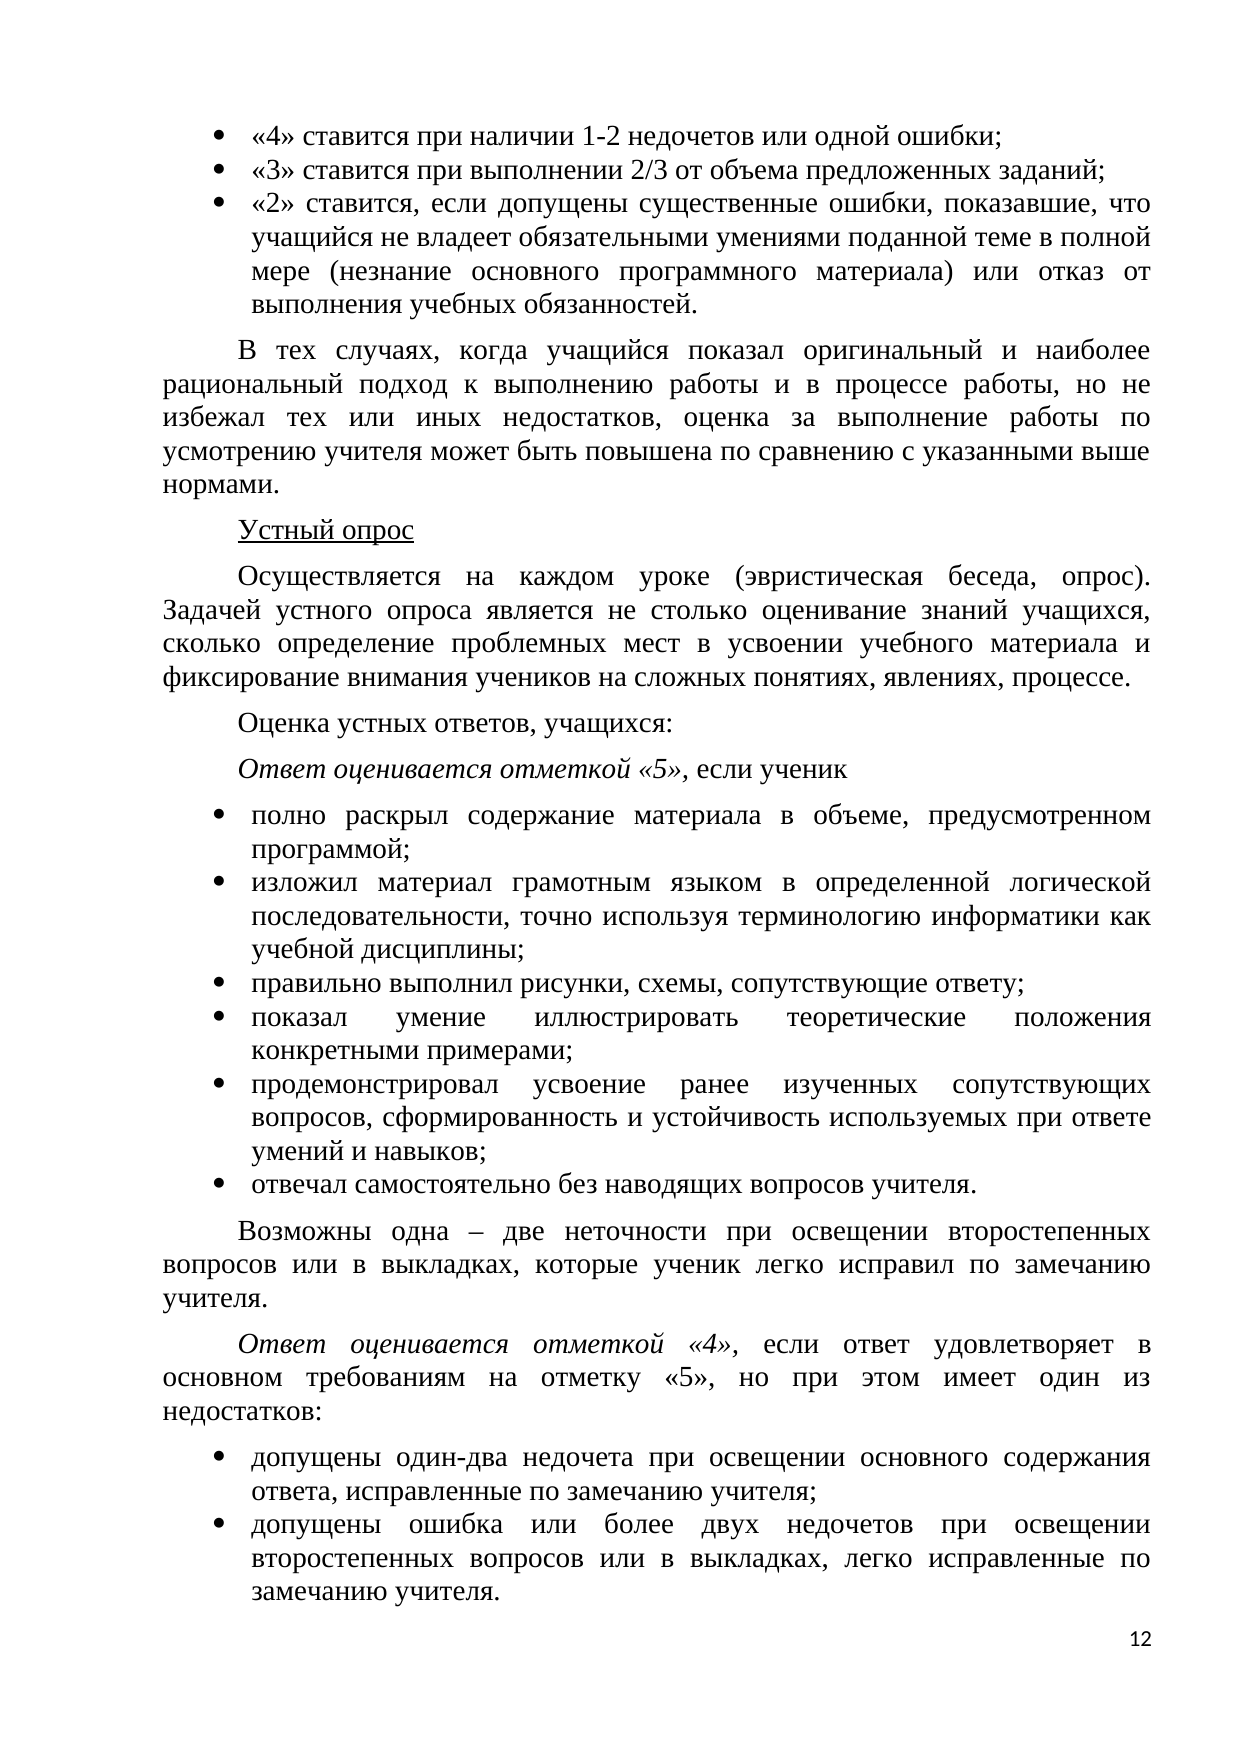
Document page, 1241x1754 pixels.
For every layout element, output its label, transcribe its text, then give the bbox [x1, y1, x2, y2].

list правильно выполнил рисунки, схемы, сопутствующие ответу; [214, 965, 1152, 999]
list «3» ставится при выполнении 2/3 от объема предложенных заданий; [214, 152, 1152, 185]
list допущены ошибка или более двух недочетов при освещении второстепенных вопросов или в выкладках, легко исправленные по замечанию учителя. [214, 1506, 1152, 1607]
text В тех случаях, когда учащийся показал оригинальный и наиболее рациональный подход к выполнению работы и в процессе работы, но не избежал тех или иных недостатков, оценка за выполнение работы по усмотрению учителя может быть повышена по сравнению с указанными выше нормами. [162, 332, 1152, 500]
text Устный опрос [162, 512, 1152, 546]
list допущены один-два недочета при освещении основного содержания ответа, исправленные по замечанию учителя; [214, 1439, 1152, 1506]
list отвечал самостоятельно без наводящих вопросов учителя. [214, 1167, 1152, 1200]
text Ответ оценивается отметкой «4», если ответ удовлетворяет в основном требованиям на отметку «5», но при этом имеет один из недостатков: [162, 1326, 1152, 1427]
list продемонстрировал усвоение ранее изученных сопутствующих вопросов, сформированность и устойчивость используемых при ответе умений и навыков; [214, 1066, 1152, 1167]
list показал умение иллюстрировать теоретические положения конкретными примерами; [214, 999, 1152, 1066]
list «4» ставится при наличии 1-2 недочетов или одной ошибки; [214, 118, 1152, 152]
list изложил материал грамотным языком в определенной логической последовательности, точно используя терминологию информатики как учебной дисциплины; [214, 864, 1152, 965]
text Ответ оценивается отметкой «5», если ученик [162, 751, 1152, 785]
text Осуществляется на каждом уроке (эвристическая беседа, опрос). Задачей устного опроса является не столько оценивание знаний учащихся, сколько определение проблемных мест в усвоении учебного материала и фиксирование внимания учеников на сложных понятиях, явлениях, процессе. [162, 558, 1152, 693]
list полно раскрыл содержание материала в объеме, предусмотренном программой; [214, 797, 1152, 864]
text Возможны одна – две неточности при освещении второстепенных вопросов или в выкладках, которые ученик легко исправил по замечанию учителя. [162, 1213, 1152, 1313]
text Оценка устных ответов, учащихся: [162, 705, 1152, 739]
list «2» ставится, если допущены существенные ошибки, показавшие, что учащийся не владеет обязательными умениями поданной теме в полной мере (незнание основного программного материала) или отказ от выполнения учебных обязанностей. [214, 185, 1152, 320]
